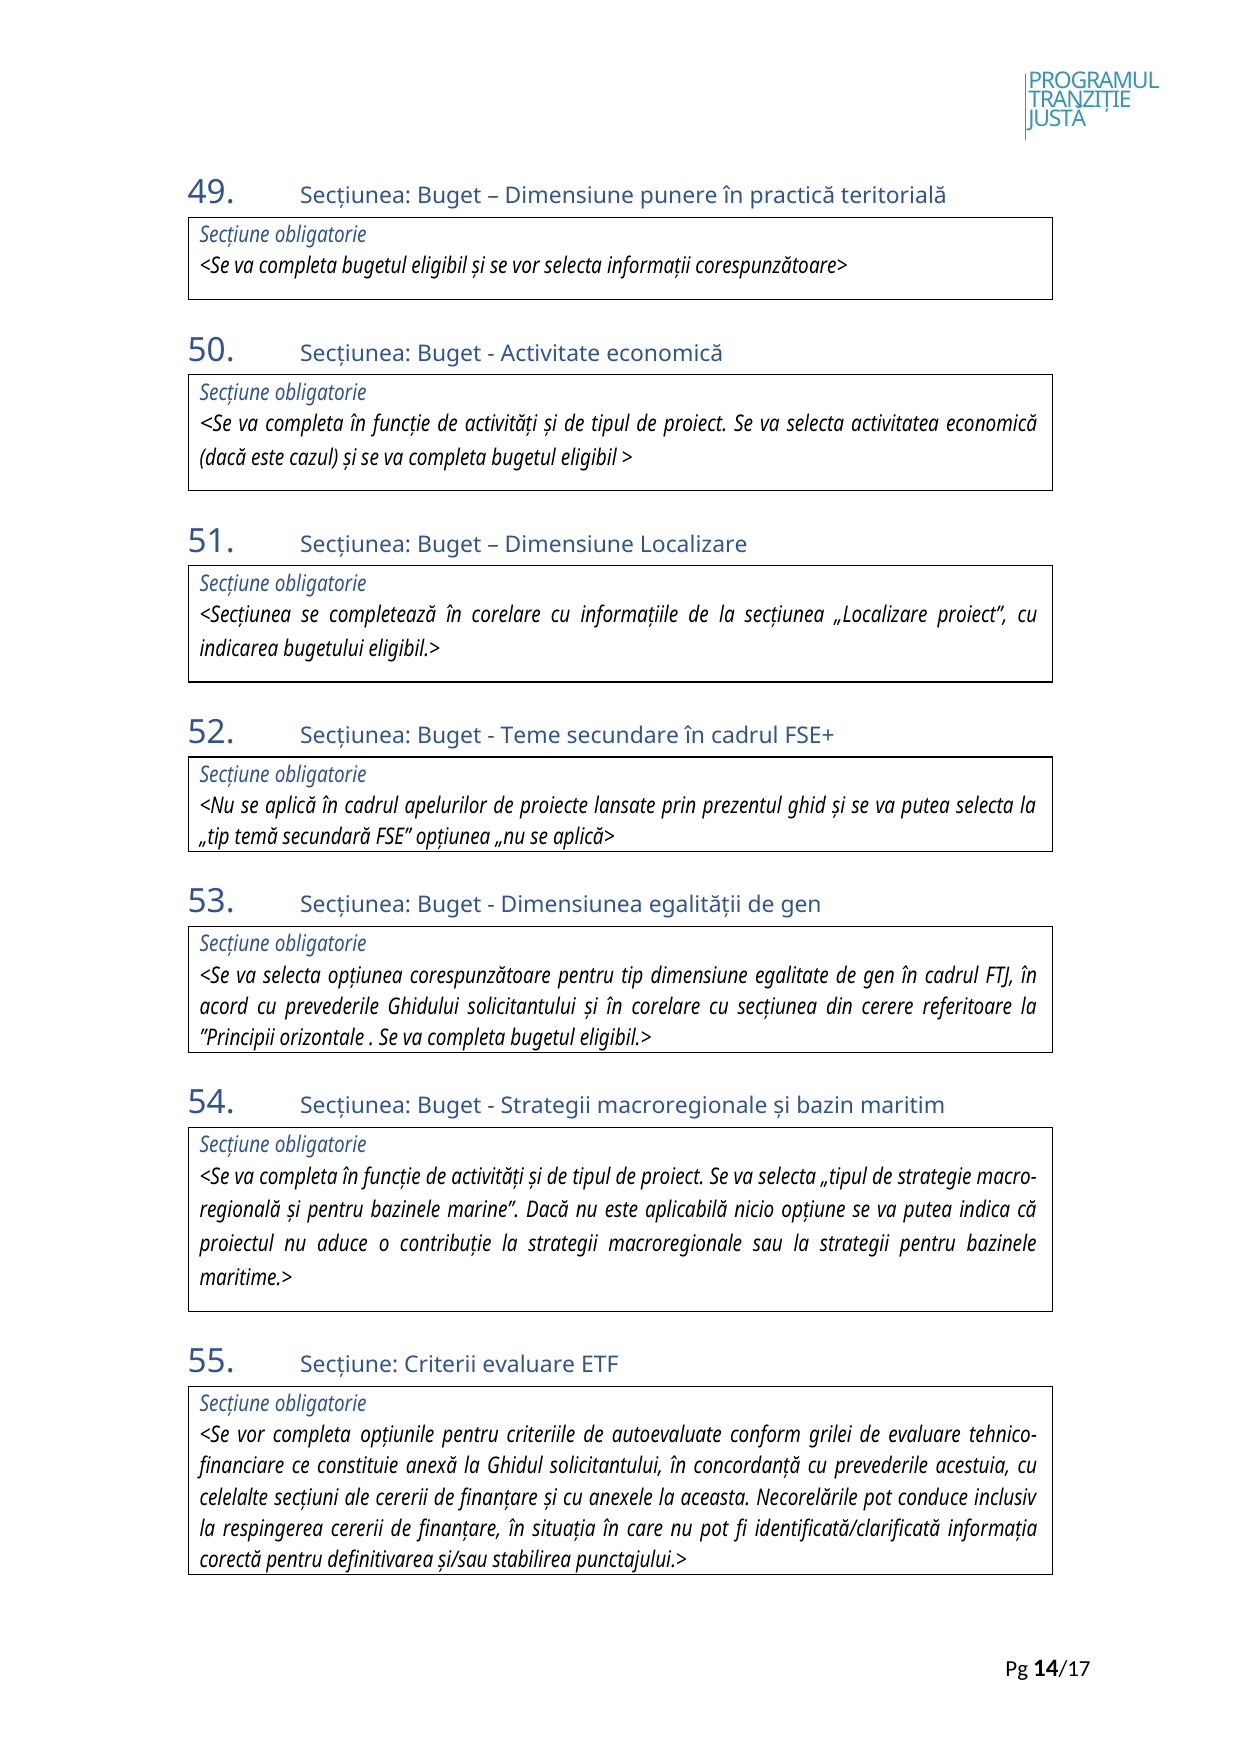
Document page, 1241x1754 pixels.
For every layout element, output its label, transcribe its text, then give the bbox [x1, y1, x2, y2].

table_header Secțiune obligatorie <Se va completa în funcție de activități și de tipul de proiect. Se va selecta „tipul de strategie macro-regională și pentru bazinele marine”. Dacă nu este aplicabilă nicio opțiune se va putea indica că proiectul nu aduce o contribuție la strategii macroregionale sau la strategii pentru bazinele maritime.> [189, 1128, 1052, 1311]
subtitle Secțiunea: Buget – Dimensiune punere în practică teritorială [187, 168, 1050, 213]
table_header Secțiune obligatorie <Nu se aplică în cadrul apelurilor de proiecte lansate prin prezentul ghid și se va putea selecta la „tip temă secundară FSE” opțiunea „nu se aplică> [189, 758, 1052, 851]
table_header Secțiune obligatorie <Secțiunea se completează în corelare cu informațiile de la secțiunea „Localizare proiect”, cu indicarea bugetului eligibil.> [189, 566, 1052, 681]
table_header Secțiune obligatorie <Se vor completa opțiunile pentru criteriile de autoevaluate conform grilei de evaluare tehnico-financiare ce constituie anexă la Ghidul solicitantului, în concordanță cu prevederile acestuia, cu celelalte secțiuni ale cererii de finanțare și cu anexele la aceasta. Necorelările pot conduce inclusiv la respingerea cererii de finanțare, în situația în care nu pot fi identificată/clarificată informația corectă pentru definitivarea și/sau stabilirea punctajului.> [189, 1387, 1052, 1574]
table_header Secțiune obligatorie <Se va completa în funcție de activități și de tipul de proiect. Se va selecta activitatea economică (dacă este cazul) și se va completa bugetul eligibil >[/notranslate] [189, 375, 1052, 490]
subtitle Secțiunea: Buget - Teme secundare în cadrul FSE+ [187, 707, 1090, 753]
table_header Secțiune obligatorie <Se va completa bugetul eligibil și se vor selecta informații corespunzătoare> [189, 218, 1052, 299]
subtitle Secțiunea: Buget - Dimensiunea egalității de gen [187, 877, 1090, 923]
subtitle Secțiunea: Buget – Dimensiune Localizare [187, 516, 1090, 562]
table_header Secțiune obligatorie <Se va selecta opțiunea corespunzătoare pentru tip dimensiune egalitate de gen în cadrul FTJ, în acord cu prevederile Ghidului solicitantului și în corelare cu secțiunea din cerere referitoare la ”Principii orizontale . Se va completa bugetul eligibil.> [189, 927, 1052, 1052]
subtitle Secțiune: Criterii evaluare ETF [187, 1337, 1090, 1382]
subtitle Secțiunea: Buget - Strategii macroregionale și bazin maritim [187, 1078, 1050, 1124]
subtitle Secțiunea: Buget - Activitate economică [187, 325, 1090, 371]
